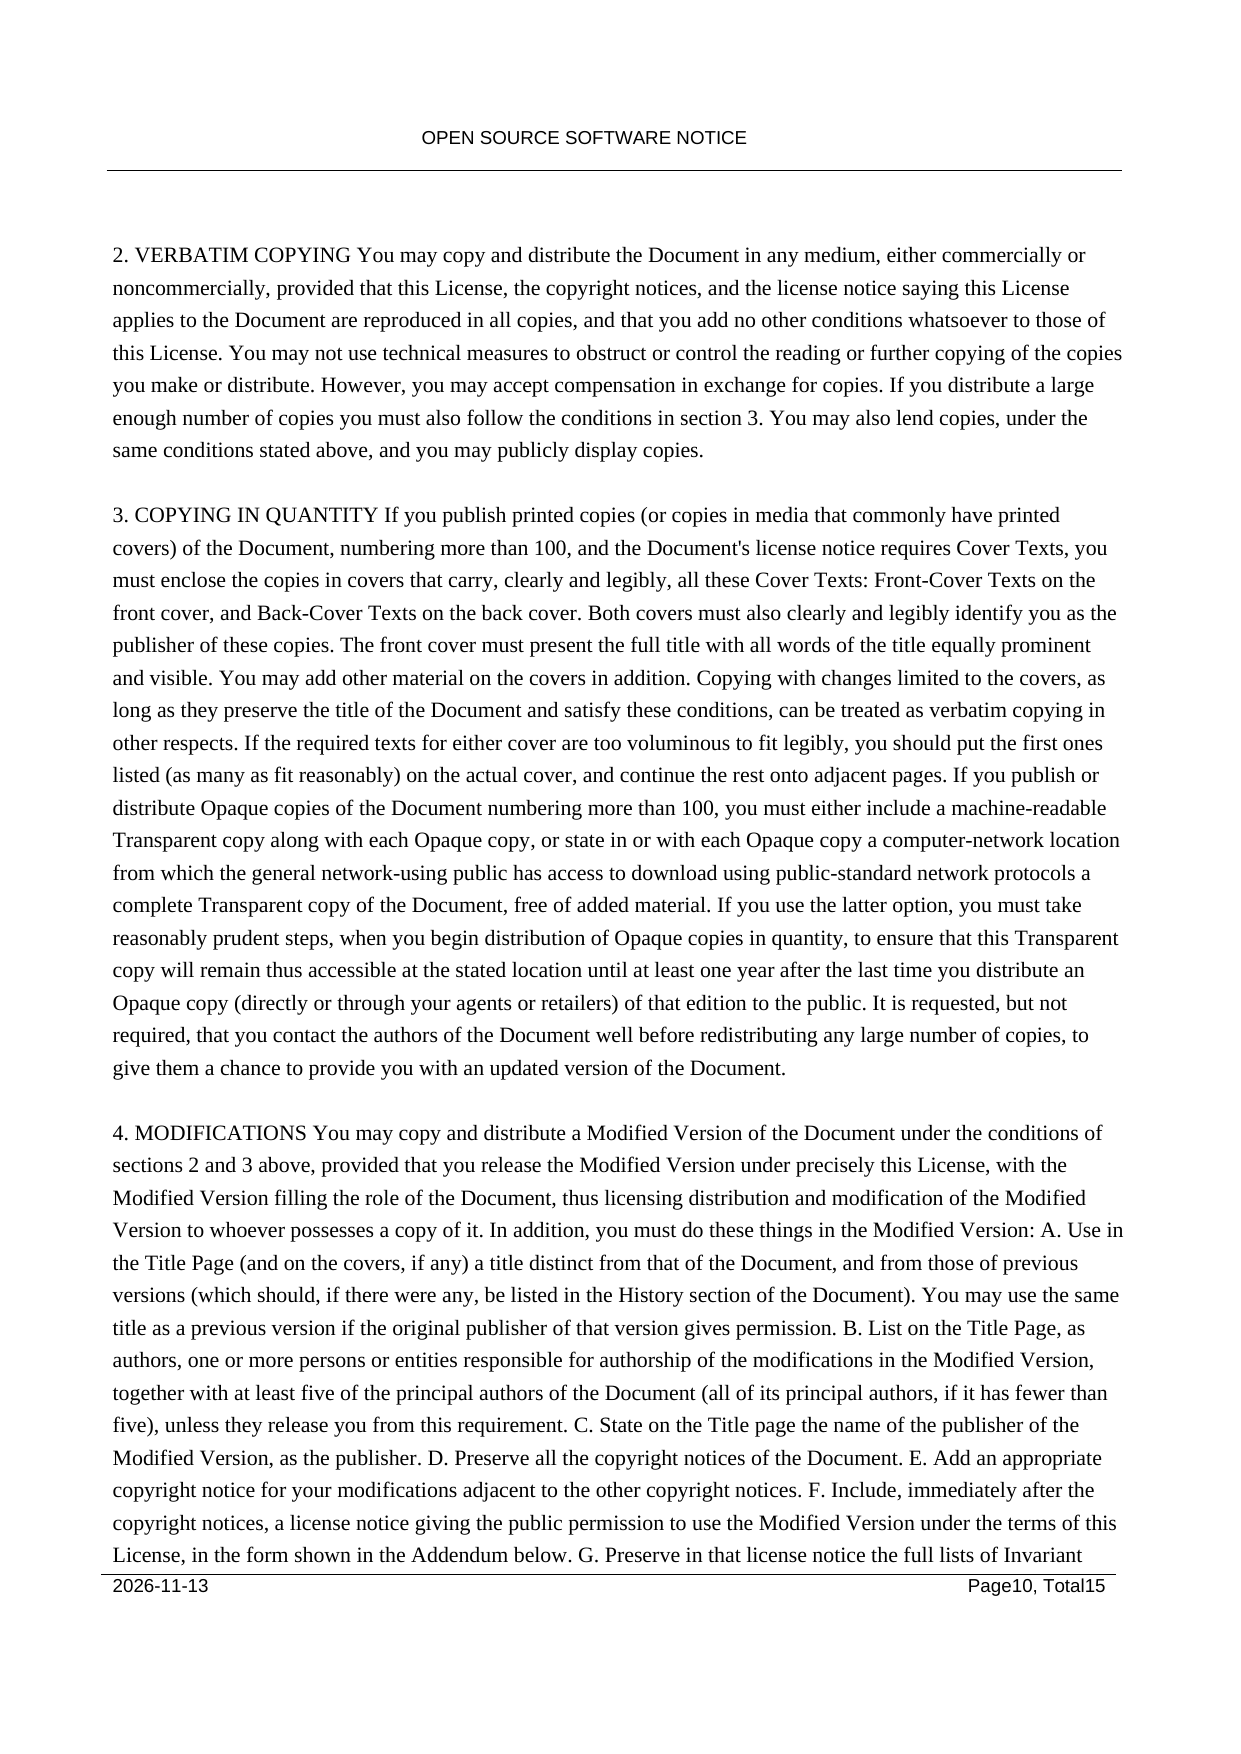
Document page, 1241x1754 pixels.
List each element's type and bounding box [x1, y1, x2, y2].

text [112, 206, 1128, 1571]
